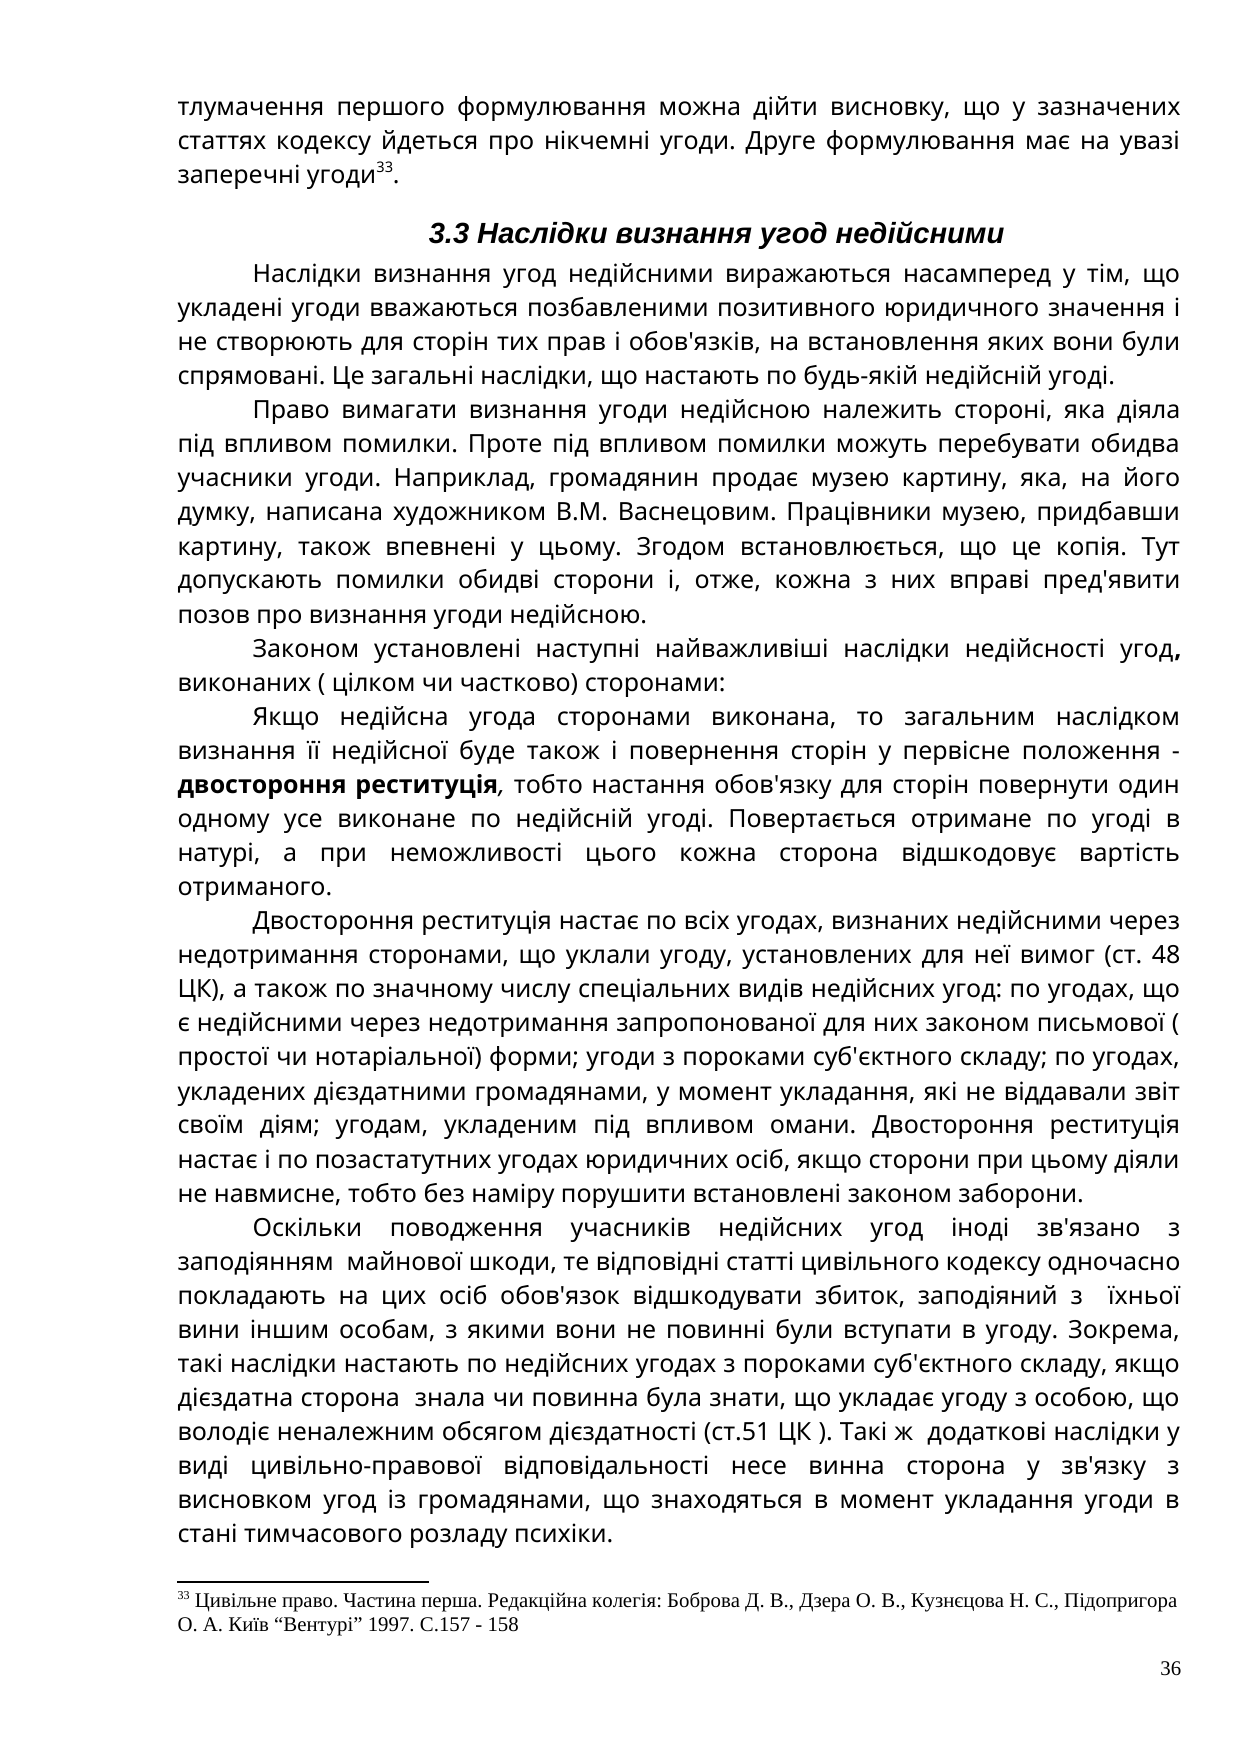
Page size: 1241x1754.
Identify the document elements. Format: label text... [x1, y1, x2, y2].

text Право вимагати визнання угоди недійсною належить стороні, яка діяла під впливом помилки. Проте під впливом помилки можуть перебувати обидва учасники угоди. Наприклад, громадянин продає музею картину, яка, на його думку, написана художником В.М. Васнецовим. Працівники музею, придбавши картину, також впевнені у цьому. Згодом встановлюється, що це копія. Тут допускають помилки обидві сторони і, отже, кожна з них вправі пред'явити позов про визнання угоди недійсною. [177, 392, 1181, 630]
text Якщо недійсна угода сторонами виконана, то загальним наслідком визнання її недійсної буде також і повернення сторін у первісне положення - двостороння реституція, тобто настання обов'язку для сторін повернути один одному усе виконане по недійсній угоді. Повертається отримане по угоді в натурі, а при неможливості цього кожна сторона відшкодовує вартість отриманого. [177, 698, 1181, 903]
text Законом установлені наступні найважливіші наслідки недійсності угод, виконаних ( цілком чи частково) сторонами: [177, 630, 1181, 698]
text Двостороння реституція настає по всіх угодах, визнаних недійсними через недотримання сторонами, що уклали угоду, установлених для неї вимог (ст. 48 ЦК), а також по значному числу спеціальних видів недійсних угод: по угодах, що є недійсними через недотримання запропонованої для них законом письмової ( простої чи нотаріальної) форми; угоди з пороками суб'єктного складу; по угодах, укладених дієздатними громадянами, у момент укладання, які не віддавали звіт своїм діям; угодам, укладеним під впливом омани. Двостороння реституція настає і по позастатутних угодах юридичних осіб, якщо сторони при цьому діяли не навмисне, тобто без наміру порушити встановлені законом заборони. [177, 903, 1181, 1209]
text Оскільки поводження учасників недійсних угод іноді зв'язано з заподіянням майнової шкоди, те відповідні статті цивільного кодексу одночасно покладають на цих осіб обов'язок відшкодувати збиток, заподіяний з їхньої вини іншим особам, з якими вони не повинні були вступати в угоду. Зокрема, такі наслідки настають по недійсних угодах з пороками суб'єктного складу, якщо дієздатна сторона знала чи повинна була знати, що укладає угоду з особою, що володіє неналежним обсягом дієздатності (ст.51 ЦК ). Такі ж додаткові наслідки у виді цивільно-правової відповідальності несе винна сторона у зв'язку з висновком угод із громадянами, що знаходяться в момент укладання угоди в стані тимчасового розладу психіки. [177, 1209, 1181, 1550]
subtitle 3.3 Наслідки визнання угод недійсними [177, 216, 1181, 249]
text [177, 89, 1181, 191]
text Наслідки визнання угод недійсними виражаються насамперед у тім, що укладені угоди вважаються позбавленими позитивного юридичного значення і не створюють для сторін тих прав і обов'язків, на встановлення яких вони були спрямовані. Це загальні наслідки, що настають по будь-якій недійсній угоді. [177, 256, 1181, 392]
